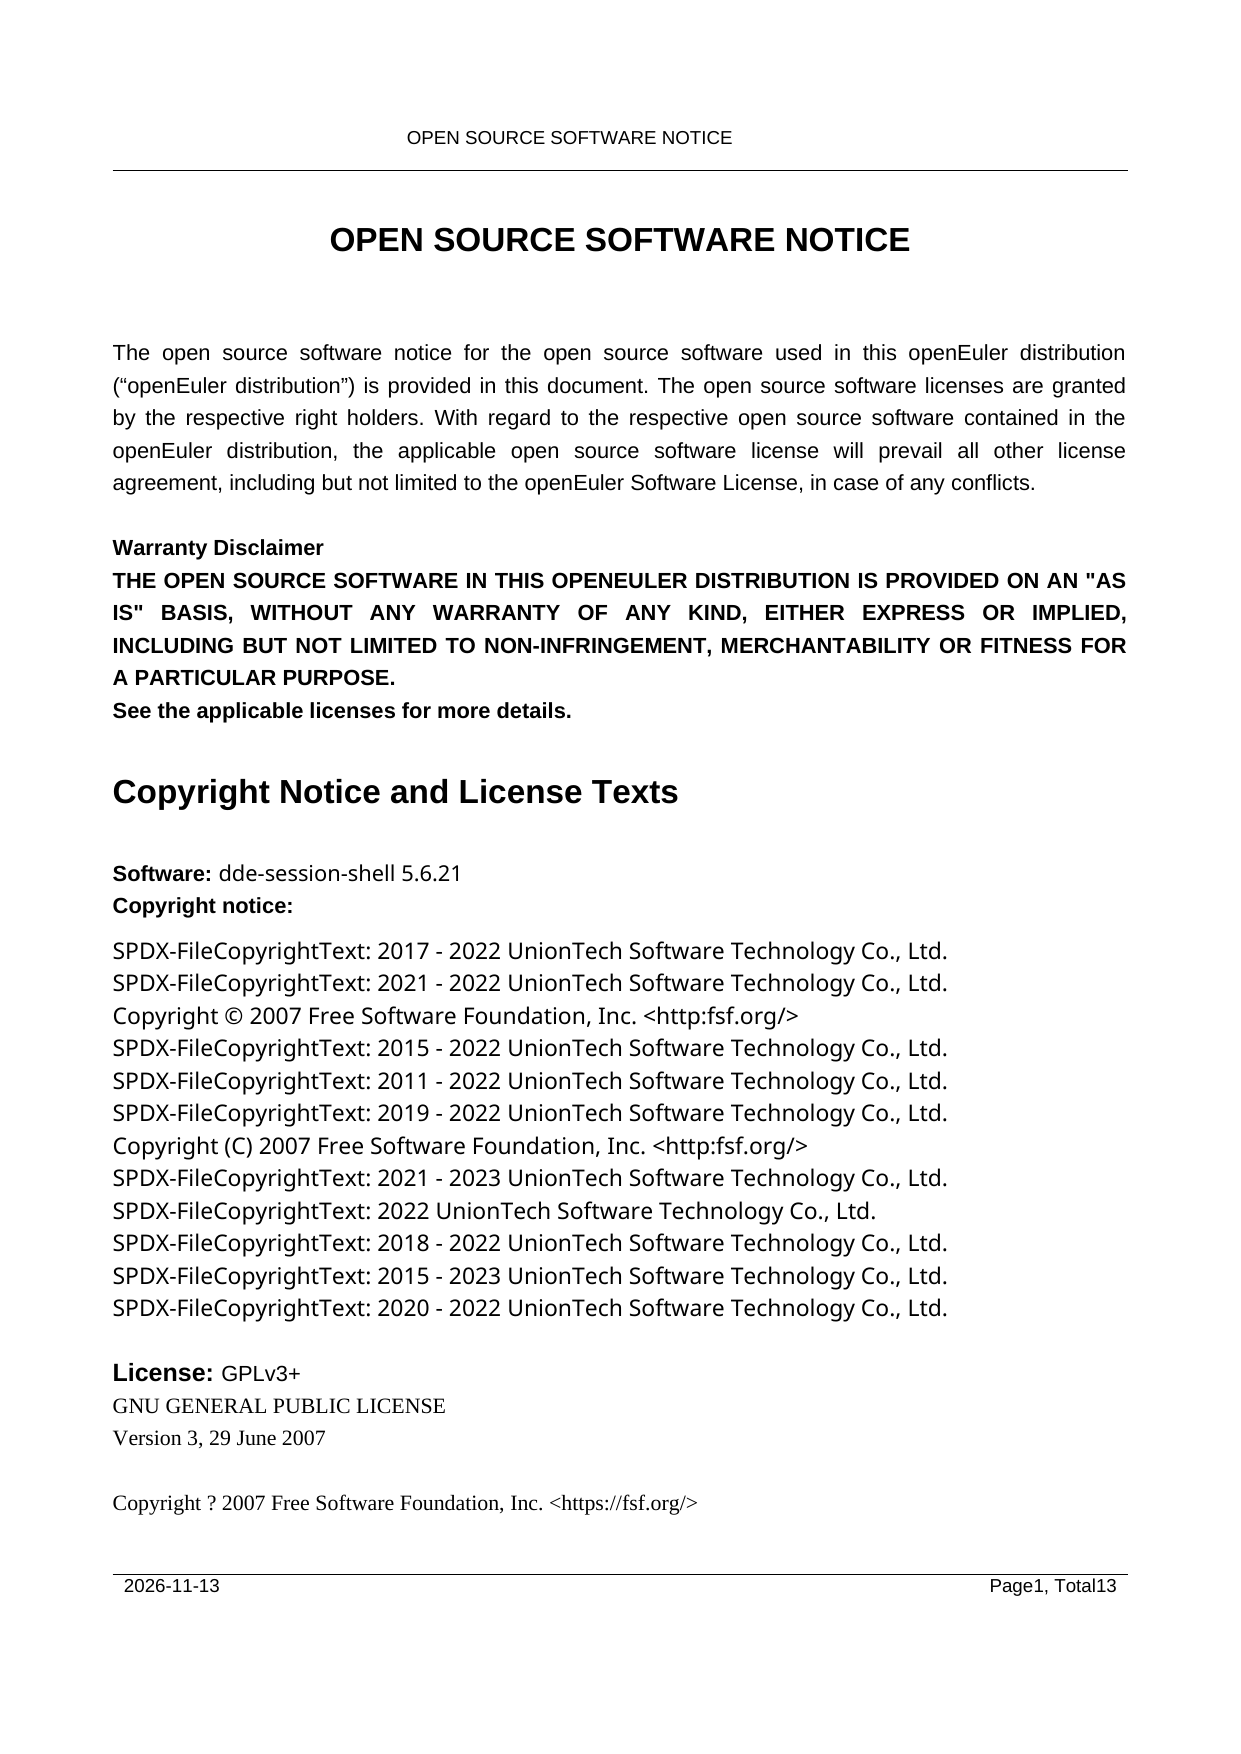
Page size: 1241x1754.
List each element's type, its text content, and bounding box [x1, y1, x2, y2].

text THE OPEN SOURCE SOFTWARE IN THIS OPENEULER DISTRIBUTION IS PROVIDED ON AN "AS IS" BASIS, WITHOUT ANY WARRANTY OF ANY KIND, EITHER EXPRESS OR IMPLIED, INCLUDING BUT NOT LIMITED TO NON-INFRINGEMENT, MERCHANTABILITY OR FITNESS FOR A PARTICULAR PURPOSE. See the applicable licenses for more details. [112, 564, 1128, 726]
text SPDX-FileCopyrightText: 2017 - 2022 UnionTech Software Technology Co., Ltd. SPDX-FileCopyrightText: 2021 - 2022 UnionTech Software Technology Co., Ltd. Copyright © 2007 Free Software Foundation, Inc. <http:fsf.org/> SPDX-FileCopyrightText: 2015 - 2022 UnionTech Software Technology Co., Ltd. SPDX-FileCopyrightText: 2011 - 2022 UnionTech Software Technology Co., Ltd. SPDX-FileCopyrightText: 2019 - 2022 UnionTech Software Technology Co., Ltd. Copyright (C) 2007 Free Software Foundation, Inc. <http:fsf.org/> SPDX-FileCopyrightText: 2021 - 2023 UnionTech Software Technology Co., Ltd. SPDX-FileCopyrightText: 2022 UnionTech Software Technology Co., Ltd. SPDX-FileCopyrightText: 2018 - 2022 UnionTech Software Technology Co., Ltd. SPDX-FileCopyrightText: 2015 - 2023 UnionTech Software Technology Co., Ltd. SPDX-FileCopyrightText: 2020 - 2022 UnionTech Software Technology Co., Ltd. [112, 934, 1128, 1356]
text License: GPLv3+ [112, 1356, 1128, 1389]
text Copyright notice: [112, 889, 1128, 921]
text Warranty Disclaimer [112, 531, 1128, 564]
text Copyright Notice and License Texts [112, 759, 1128, 824]
text The open source software notice for the open source software used in this openEuler distribution (“openEuler distribution”) is provided in this document. The open source software licenses are granted by the respective right holders. With regard to the respective open source software contained in the openEuler distribution, the applicable open source software license will prevail all other license agreement, including but not limited to the openEuler Software License, in case of any conflicts. [112, 336, 1128, 499]
text OPEN SOURCE SOFTWARE NOTICE [112, 206, 1128, 271]
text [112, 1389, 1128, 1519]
title Software: dde-session-shell 5.6.21 [112, 856, 1128, 889]
